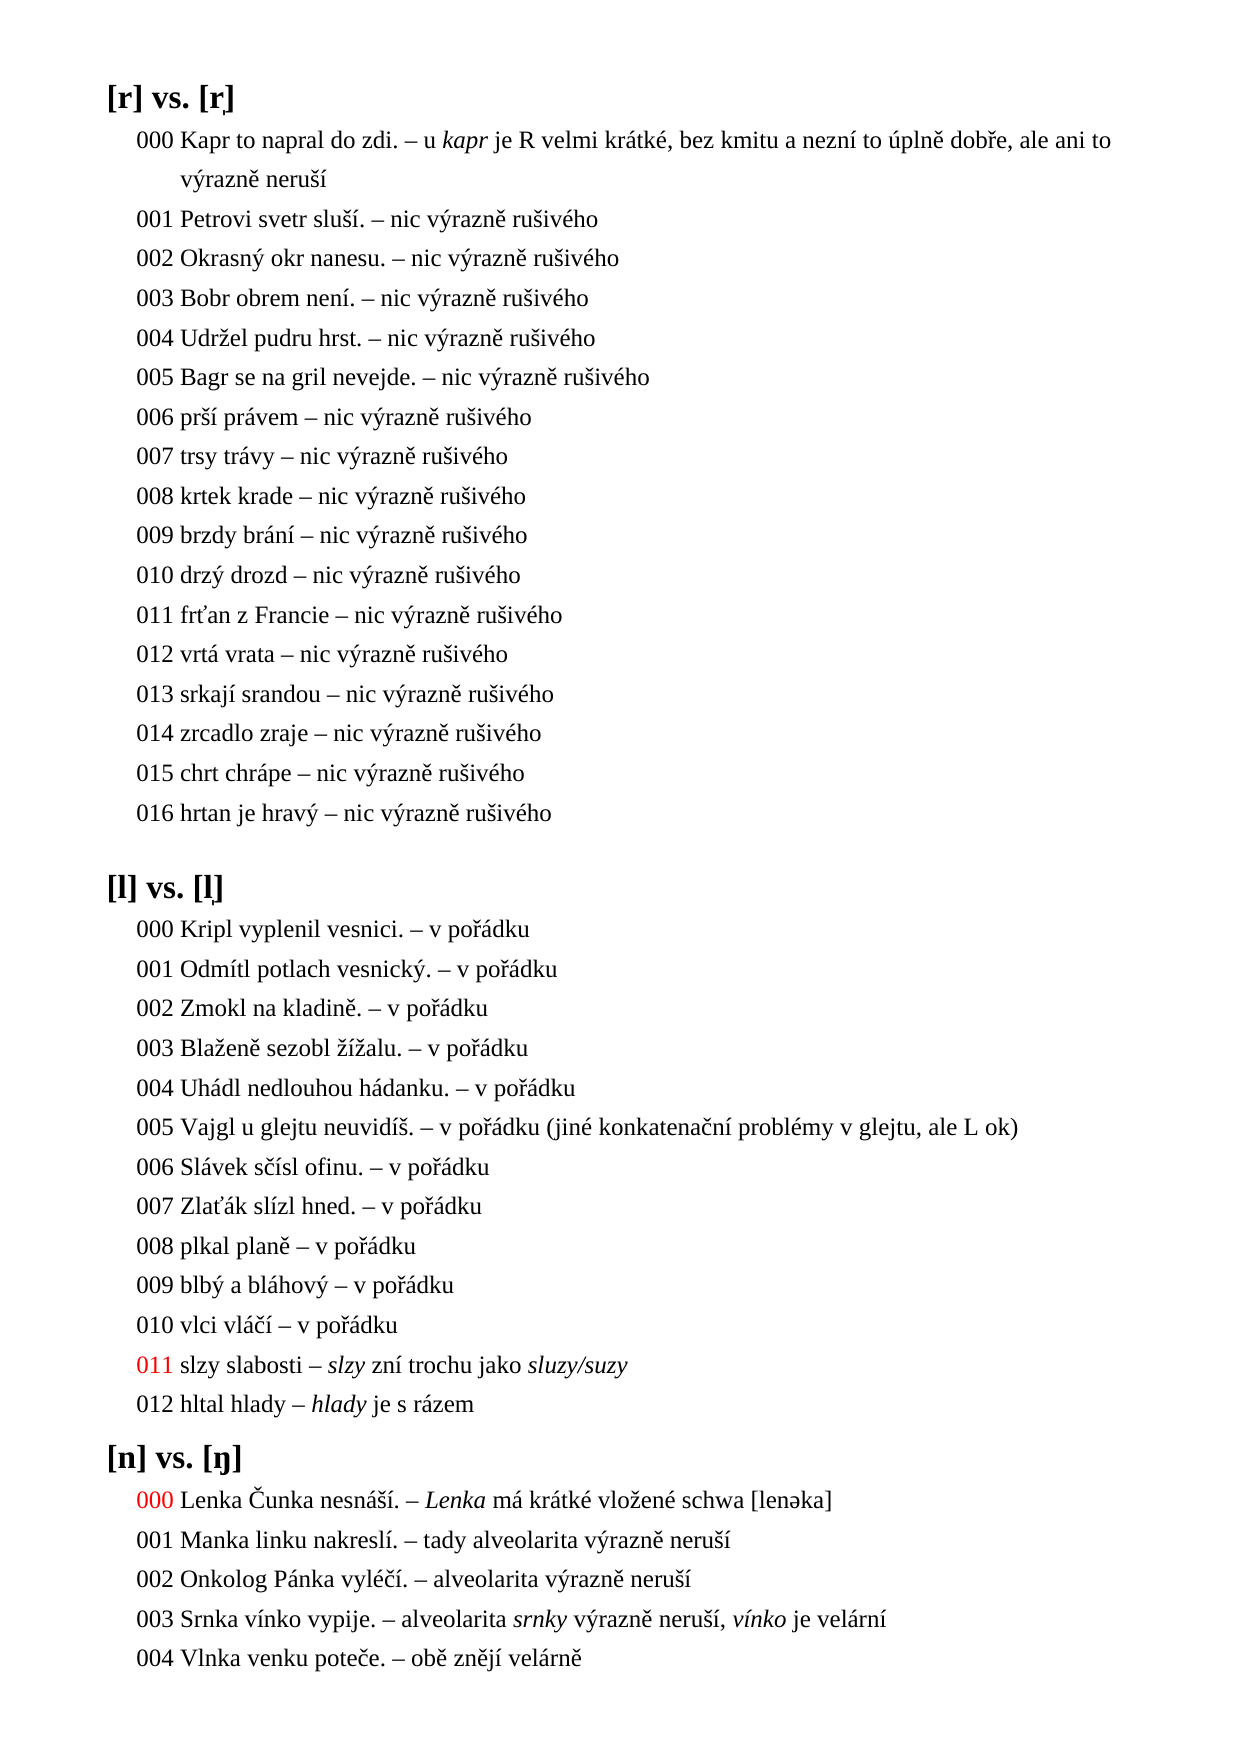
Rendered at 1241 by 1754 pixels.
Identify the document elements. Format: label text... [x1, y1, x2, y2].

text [106, 1437, 1134, 1675]
text [l] vs. [l̩] 000 Kripl vyplenil vesnici. – v pořádku 001 Odmítl potlach vesnický. – v pořádku 002 Zmokl na kladině. – v pořádku 003 Blaženě sezobl žížalu. – v pořádku 004 Uhádl nedlouhou hádanku. – v pořádku 005 Vajgl u glejtu neuvidíš. – v pořádku (jiné konkatenační problémy v glejtu, ale L ok) 006 Slávek sčísl ofinu. – v pořádku 007 Zlaťák slízl hned. – v pořádku 008 plkal planě – v pořádku 009 blbý a bláhový – v pořádku 010 vlci vláčí – v pořádku 011 slzy slabosti – slzy zní trochu jako sluzy/suzy 012 hltal hlady – hlady je s rázem [106, 866, 1134, 1421]
text [r] vs. [r̩] 000 Kapr to napral do zdi. – u kapr je R velmi krátké, bez kmitu a nezní to úplně dobře, ale ani to výrazně neruší 001 Petrovi svetr sluší. – nic výrazně rušivého 002 Okrasný okr nanesu. – nic výrazně rušivého 003 Bobr obrem není. – nic výrazně rušivého 004 Udržel pudru hrst. – nic výrazně rušivého 005 Bagr se na gril nevejde. – nic výrazně rušivého 006 prší právem – nic výrazně rušivého 007 trsy trávy – nic výrazně rušivého 008 krtek krade – nic výrazně rušivého 009 brzdy brání – nic výrazně rušivého 010 drzý drozd – nic výrazně rušivého 011 frťan z Francie – nic výrazně rušivého 012 vrtá vrata – nic výrazně rušivého 013 srkají srandou – nic výrazně rušivého 014 zrcadlo zraje – nic výrazně rušivého 015 chrt chrápe – nic výrazně rušivého 016 hrtan je hravý – nic výrazně rušivého [106, 77, 1134, 829]
